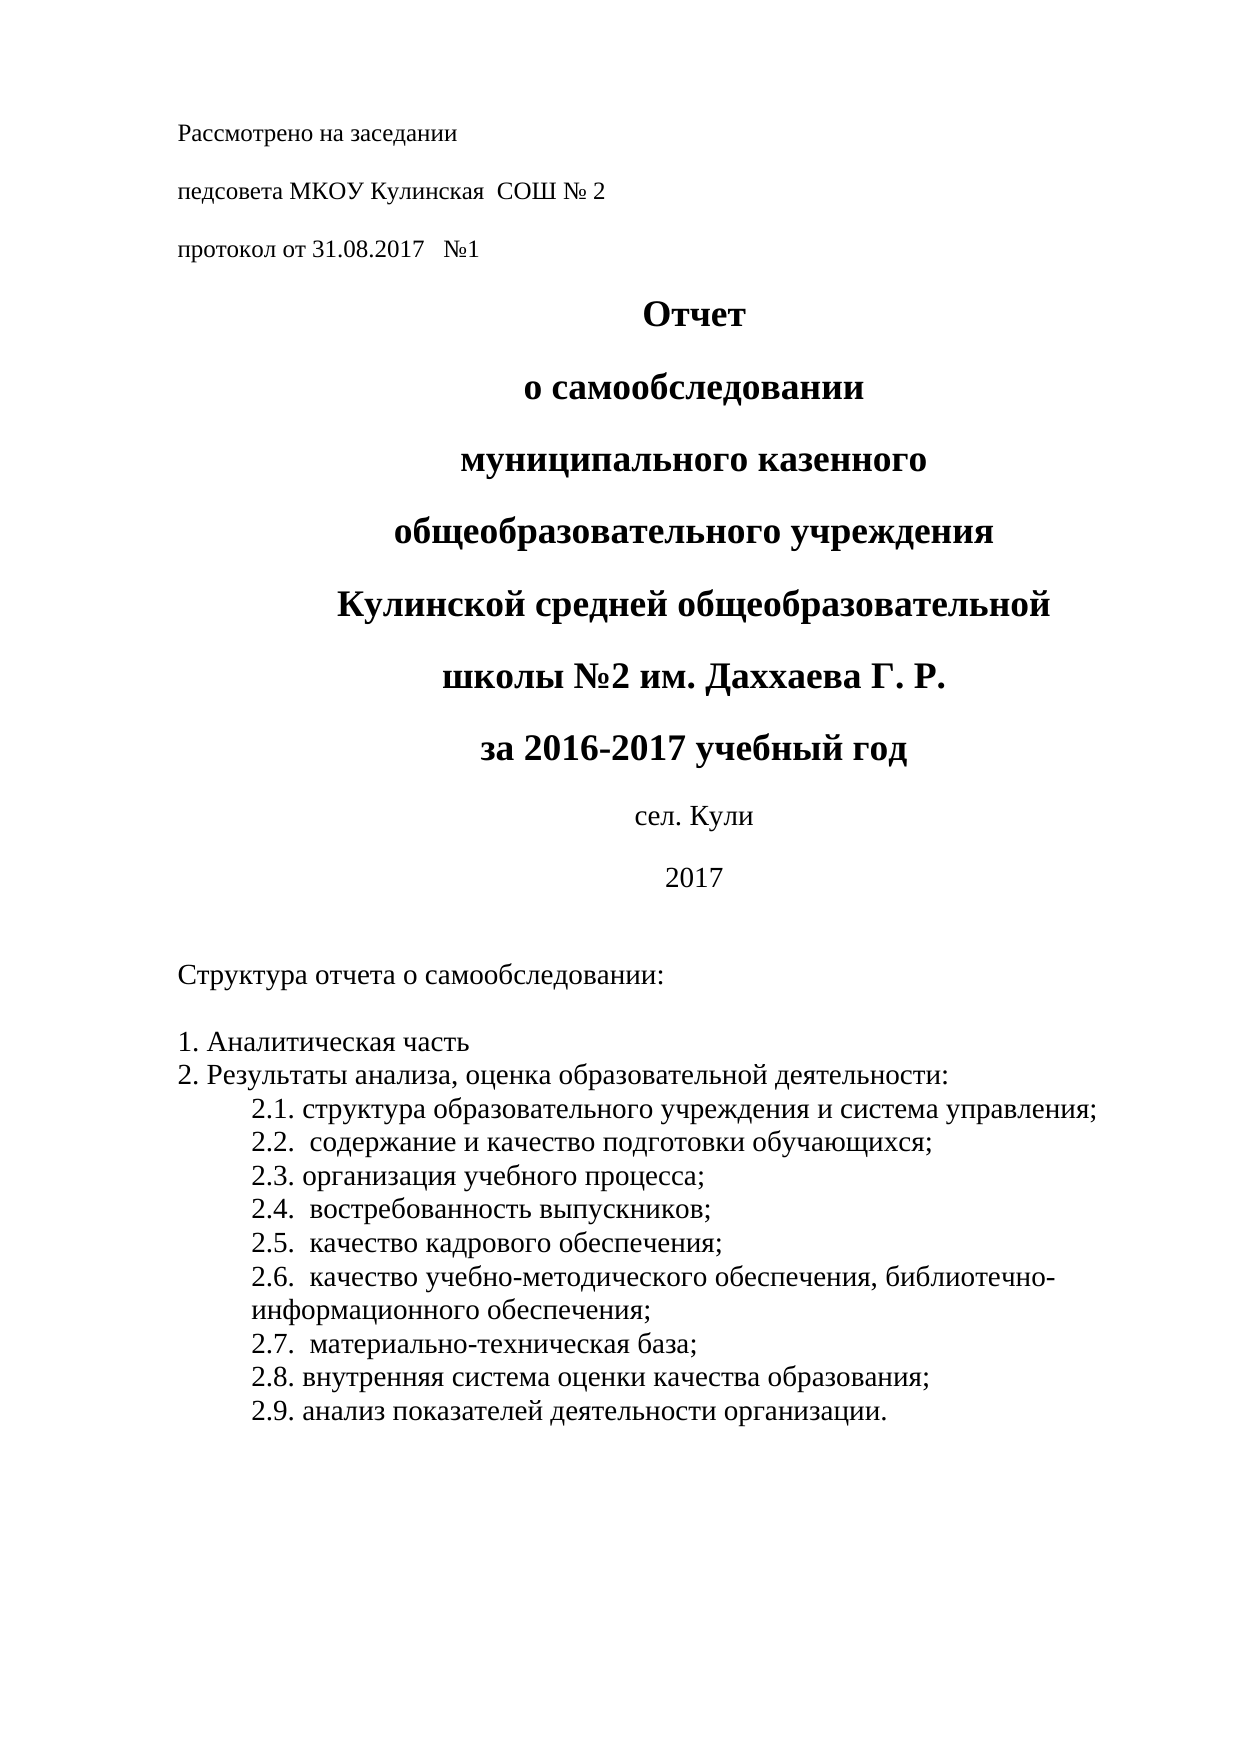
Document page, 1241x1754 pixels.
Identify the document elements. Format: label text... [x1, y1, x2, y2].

text 2.1.​ структура образовательного учреждения и система управления; [251, 1091, 1152, 1124]
text информационного обеспечения; [251, 1292, 1152, 1326]
text о самообследовании [177, 364, 1152, 407]
text за 2016-2017 учебный год [177, 726, 1152, 769]
text 2.3.​ организация учебного процесса; [251, 1158, 1152, 1192]
text Структура отчета о самообследовании: [177, 957, 1152, 990]
text 2.2.​ содержание и качество подготовки обучающихся; [251, 1124, 1152, 1158]
text педсовета МКОУ Кулинская СОШ № 2 [177, 176, 1152, 205]
text 2.9.​ анализ показателей деятельности организации. [251, 1393, 1152, 1426]
text муниципального казенного [177, 436, 1152, 479]
text протокол от 31.08.2017 №1 [177, 234, 1152, 263]
text 2017 [177, 861, 1152, 894]
text Кулинской средней общеобразовательной [177, 581, 1152, 624]
text 2.​ Результаты анализа, оценка образовательной деятельности: [177, 1057, 1152, 1091]
text общеобразовательного учреждения [177, 509, 1152, 552]
text Отчет [177, 292, 1152, 335]
text 2.5.​ качество кадрового обеспечения; [251, 1225, 1152, 1259]
text 2.8.​ внутренняя система оценки качества образования; [251, 1359, 1152, 1393]
text сел. Кули [177, 798, 1152, 831]
text 1.​ Аналитическая часть [177, 1024, 1152, 1057]
text 2.6.​ качество учебно-методического обеспечения, библиотечно- [251, 1259, 1152, 1292]
text 2.7.​ материально-техническая база; [251, 1326, 1152, 1359]
text 2.4.​ востребованность выпускников; [251, 1192, 1152, 1225]
text школы №2 им. Даххаева Г. Р. [177, 653, 1152, 696]
text Рассмотрено на заседании [177, 118, 1152, 147]
